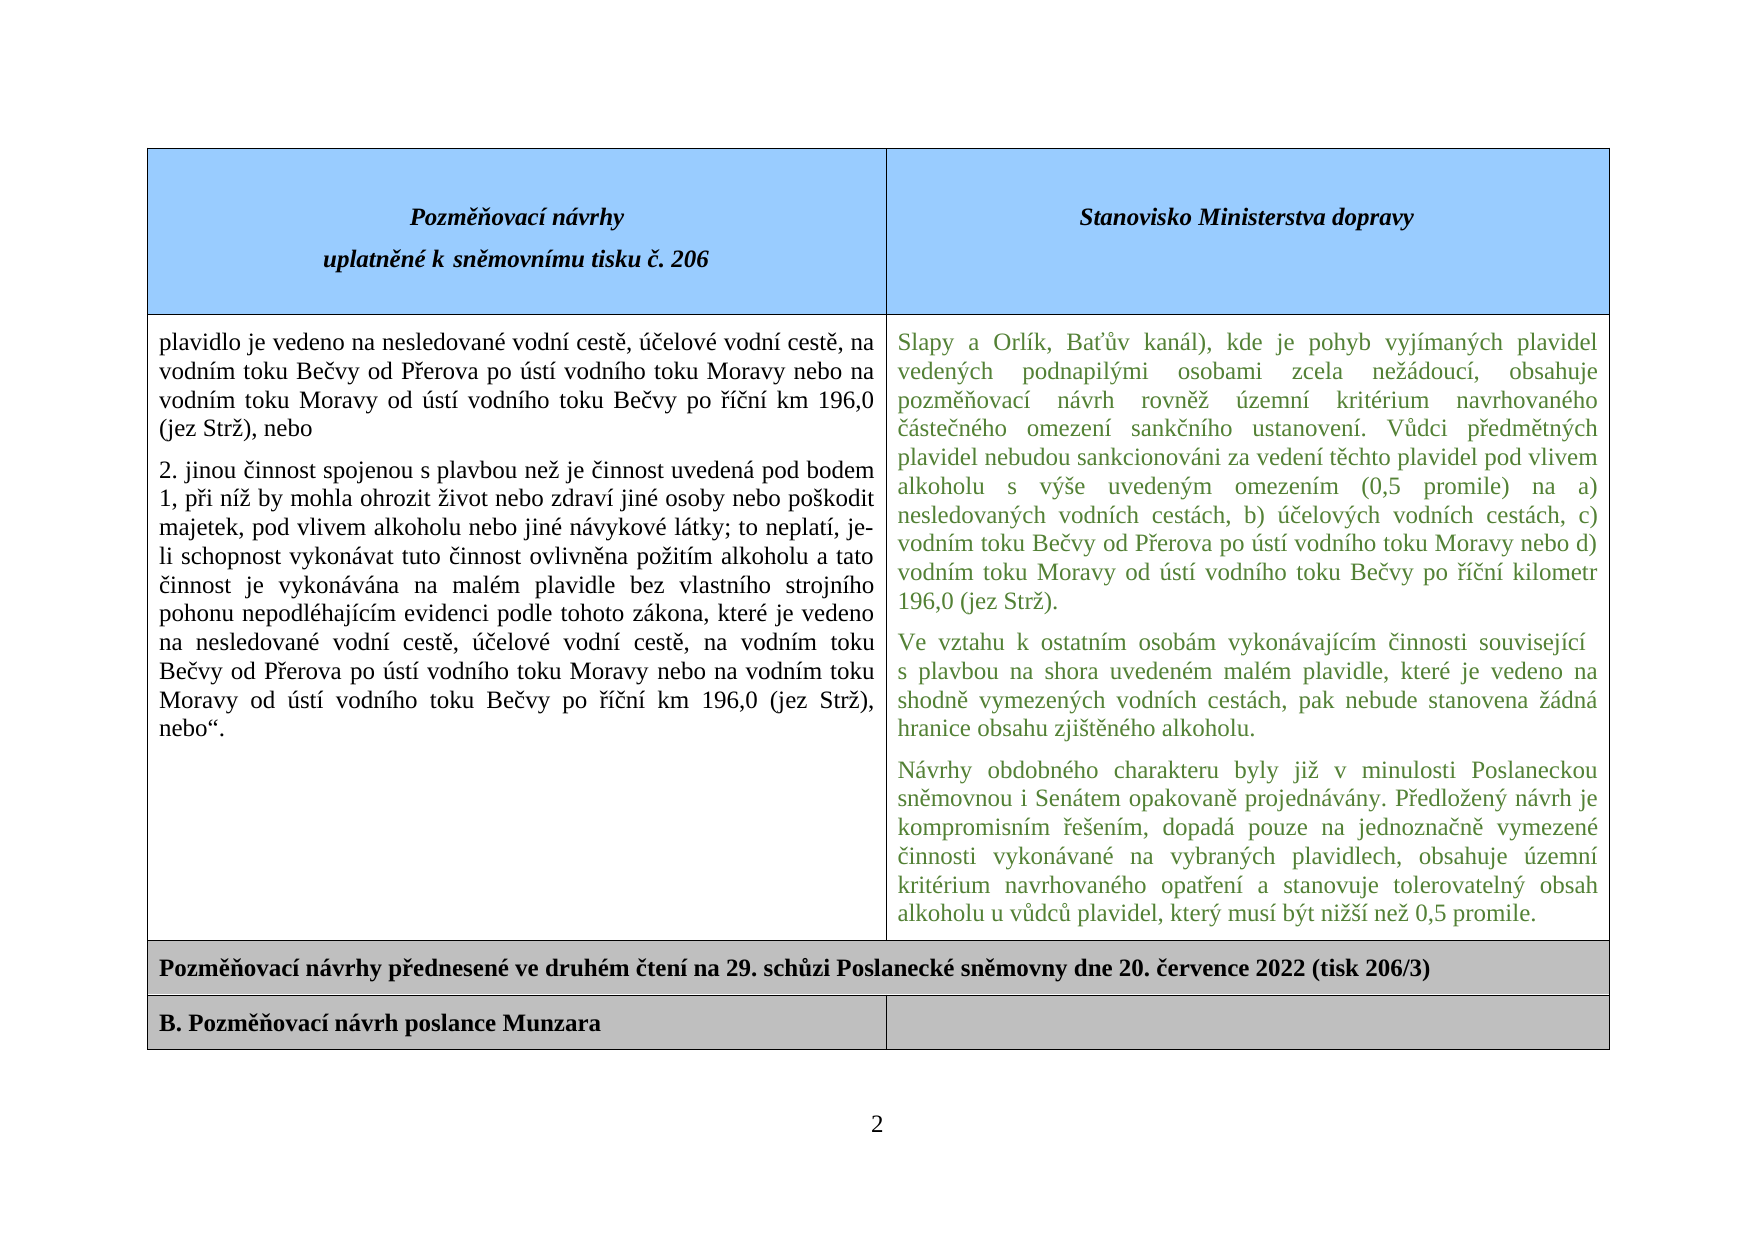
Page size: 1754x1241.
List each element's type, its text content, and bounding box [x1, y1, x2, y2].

table_cell [887, 996, 1609, 1049]
table_header Stanovisko Ministerstva dopravy [887, 149, 1609, 314]
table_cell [887, 315, 1609, 940]
table_header Pozměňovací návrhy uplatněné k sněmovnímu tisku č. 206 [148, 149, 886, 314]
table_cell B. Pozměňovací návrh poslance Munzara [148, 996, 886, 1049]
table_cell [148, 315, 886, 940]
table_cell Pozměňovací návrhy přednesené ve druhém čtení na 29. schůzi Poslanecké sněmovny dne 20. července 2022 (tisk 206/3) [148, 941, 1609, 994]
